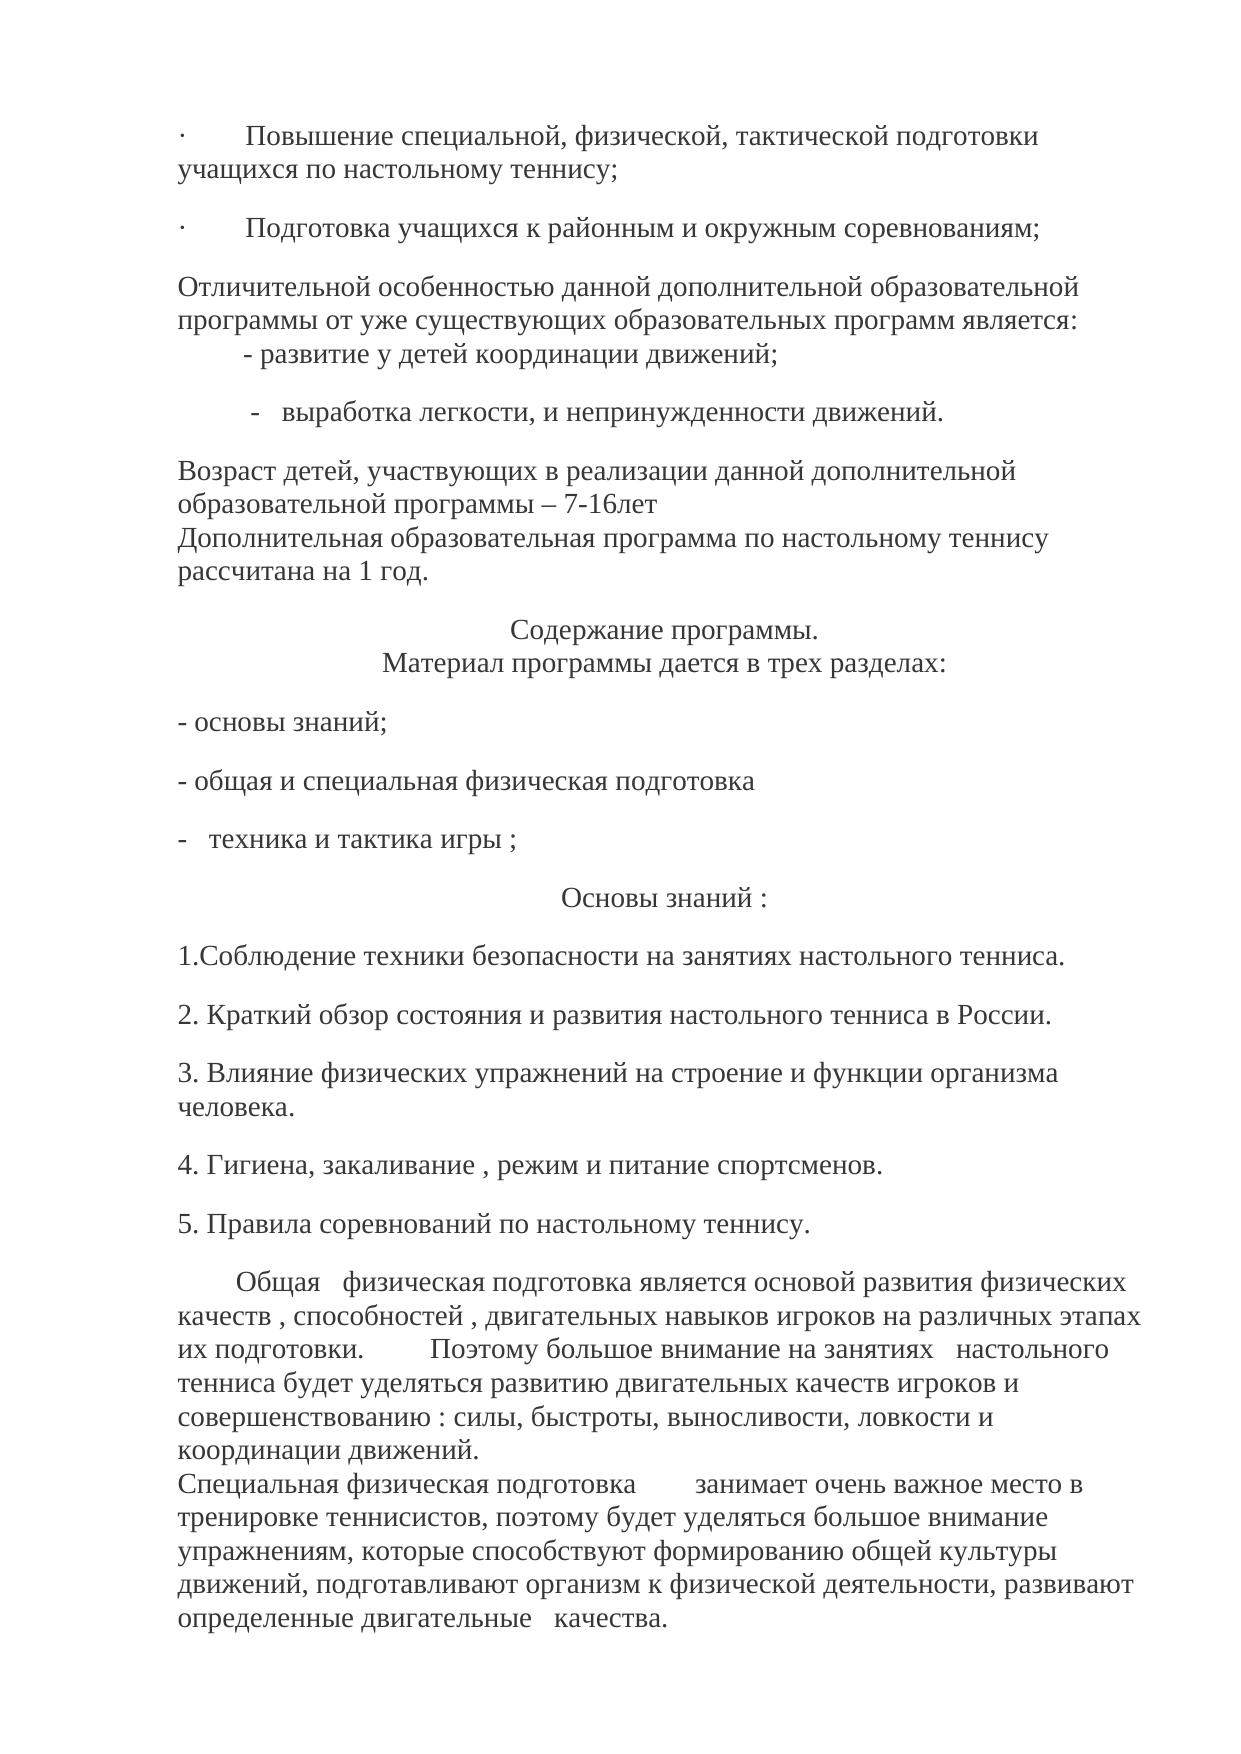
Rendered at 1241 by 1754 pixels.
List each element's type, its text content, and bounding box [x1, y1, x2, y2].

text Общая физическая подготовка является основой развития физических качеств , способностей , двигательных навыков игроков на различных этапах их подготовки. Поэтому большое внимание на занятиях настольного тенниса будет уделяться развитию двигательных качеств игроков и совершенствованию : силы, быстроты, выносливости, ловкости и координации движений. [177, 1264, 1152, 1466]
text Отличительной особенностью данной дополнительной образовательной программы от уже существующих образовательных программ является: [177, 269, 1152, 336]
text - техника и тактика игры ; [177, 821, 1152, 855]
text 4. Гигиена, закаливание , режим и питание спортсменов. [177, 1147, 1152, 1181]
text - общая и специальная физическая подготовка [177, 763, 1152, 796]
text 2. Краткий обзор состояния и развития настольного тенниса в России. [177, 997, 1152, 1030]
text Содержание программы. [177, 612, 1152, 646]
text Дополнительная образовательная программа по настольному теннису рассчитана на 1 год. [177, 520, 1152, 587]
text 3. Влияние физических упражнений на строение и функции организма человека. [177, 1055, 1152, 1122]
text Материал программы дается в трех разделах: [177, 646, 1152, 679]
text 5. Правила соревнований по настольному теннису. [177, 1206, 1152, 1239]
text Основы знаний : [177, 880, 1152, 913]
text · Подготовка учащихся к районным и окружным соревнованиям; [177, 210, 1152, 244]
text - основы знаний; [177, 704, 1152, 738]
text · Повышение специальной, физической, тактической подготовки учащихся по настольному теннису; [177, 118, 1152, 185]
text Специальная физическая подготовка занимает очень важное место в тренировке теннисистов, поэтому будет уделяться большое внимание упражнениям, которые способствуют формированию общей культуры движений, подготавливают организм к физической деятельности, развивают определенные двигательные качества. [177, 1466, 1152, 1633]
text 1.Соблюдение техники безопасности на занятиях настольного тенниса. [177, 938, 1152, 972]
text - развитие у детей координации движений; [177, 336, 1152, 369]
text Возраст детей, участвующих в реализации данной дополнительной образовательной программы – 7-16лет [177, 453, 1152, 520]
text - выработка легкости, и непринужденности движений. [177, 394, 1152, 428]
